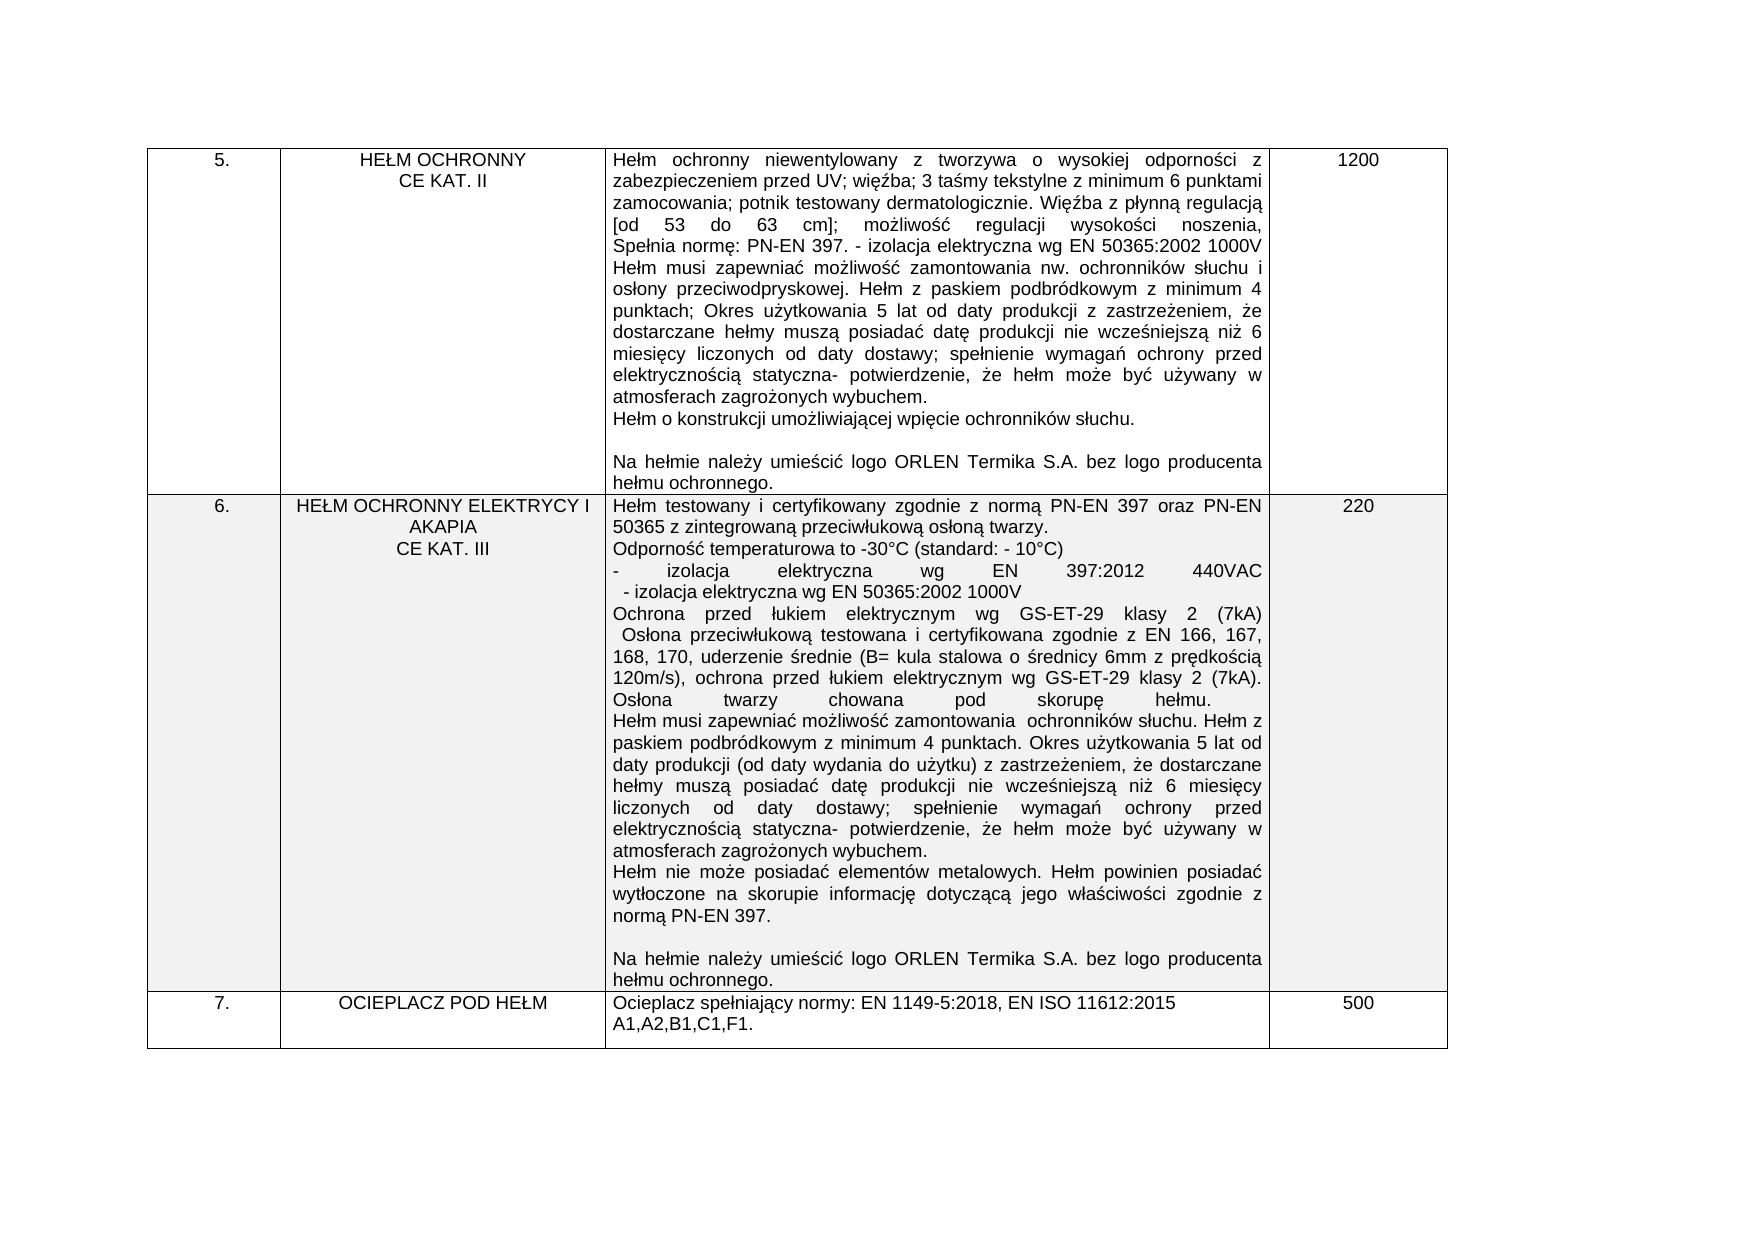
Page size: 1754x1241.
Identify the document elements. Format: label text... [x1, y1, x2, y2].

table_cell HEŁM OCHRONNY CE KAT. II [281, 149, 605, 494]
table_cell [148, 149, 280, 494]
table_cell OCIEPLACZ POD HEŁM [281, 992, 605, 1048]
table_cell [148, 992, 280, 1048]
table_cell Hełm ochronny niewentylowany z tworzywa o wysokiej odporności z zabezpieczeniem przed UV; więźba; 3 taśmy tekstylne z minimum 6 punktami zamocowania; potnik testowany dermatologicznie. Więźba z płynną regulacją [od 53 do 63 cm]; możliwość regulacji wysokości noszenia, Spełnia normę: PN-EN 397. - izolacja elektryczna wg EN 50365:2002 1000V Hełm musi zapewniać możliwość zamontowania nw. ochronników słuchu i osłony przeciwodpryskowej. Hełm z paskiem podbródkowym z minimum 4 punktach; Okres użytkowania 5 lat od daty produkcji z zastrzeżeniem, że dostarczane hełmy muszą posiadać datę produkcji nie wcześniejszą niż 6 miesięcy liczonych od daty dostawy; spełnienie wymagań ochrony przed elektrycznością statyczna- potwierdzenie, że hełm może być używany w atmosferach zagrożonych wybuchem. Hełm o konstrukcji umożliwiającej wpięcie ochronników słuchu. Na hełmie należy umieścić logo ORLEN Termika S.A. bez logo producenta hełmu ochronnego. [606, 149, 1269, 494]
table_cell HEŁM OCHRONNY ELEKTRYCY I AKAPIA CE KAT. III [281, 495, 605, 991]
table_cell Ocieplacz spełniający normy: EN 1149-5:2018, EN ISO 11612:2015 A1,A2,B1,C1,F1. [606, 992, 1269, 1048]
table_cell Hełm testowany i certyfikowany zgodnie z normą PN-EN 397 oraz PN-EN 50365 z zintegrowaną przeciwłukową osłoną twarzy. Odporność temperaturowa to -30°C (standard: - 10°C) - izolacja elektryczna wg EN 397:2012 440VAC - izolacja elektryczna wg EN 50365:2002 1000V Ochrona przed łukiem elektrycznym wg GS-ET-29 klasy 2 (7kA) Osłona przeciwłukową testowana i certyfikowana zgodnie z EN 166, 167, 168, 170, uderzenie średnie (B= kula stalowa o średnicy 6mm z prędkością 120m/s), ochrona przed łukiem elektrycznym wg GS-ET-29 klasy 2 (7kA). Osłona twarzy chowana pod skorupę hełmu. Hełm musi zapewniać możliwość zamontowania ochronników słuchu. Hełm z paskiem podbródkowym z minimum 4 punktach. Okres użytkowania 5 lat od daty produkcji (od daty wydania do użytku) z zastrzeżeniem, że dostarczane hełmy muszą posiadać datę produkcji nie wcześniejszą niż 6 miesięcy liczonych od daty dostawy; spełnienie wymagań ochrony przed elektrycznością statyczna- potwierdzenie, że hełm może być używany w atmosferach zagrożonych wybuchem. Hełm nie może posiadać elementów metalowych. Hełm powinien posiadać wytłoczone na skorupie informację dotyczącą jego właściwości zgodnie z normą PN-EN 397. Na hełmie należy umieścić logo ORLEN Termika S.A. bez logo producenta hełmu ochronnego. [606, 495, 1269, 991]
table_cell 220 [1270, 495, 1447, 991]
table_cell [148, 495, 280, 991]
table_cell 1200 [1270, 149, 1447, 494]
table_cell 500 [1270, 992, 1447, 1048]
